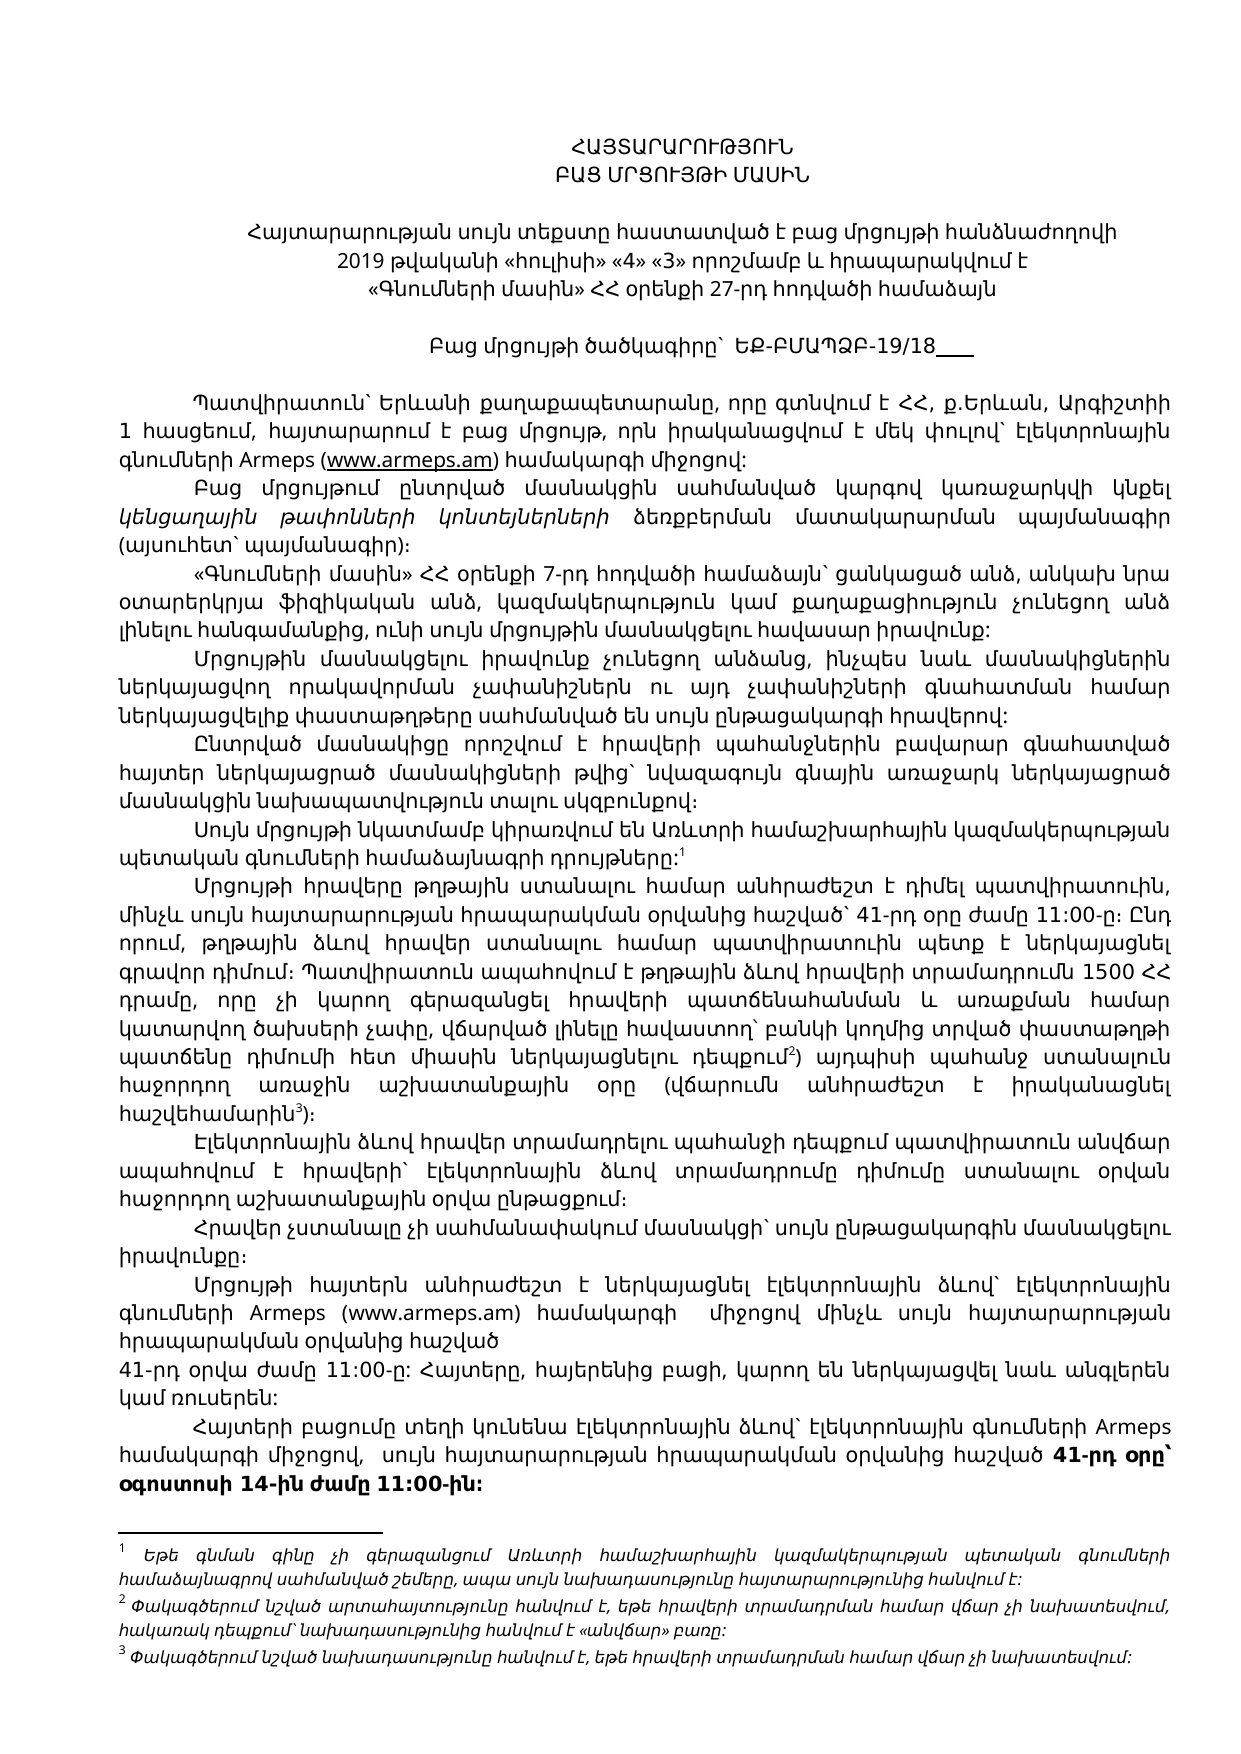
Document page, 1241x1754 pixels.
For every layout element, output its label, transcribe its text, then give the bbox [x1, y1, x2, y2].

text Պատվիրատուն` Երևանի քաղաքապետարանը, որը գտնվում է ՀՀ, ք.Երևան, Արգիշտիի 1 հասցեում, հայտարարում է բաց մրցույթ, որն իրականացվում է մեկ փուլով` էլեկտրոնային գնումների Armeps (www.armeps.am) համակարգի միջոցով: [118, 388, 1171, 473]
text Էլեկտրոնային ձևով հրավեր տրամադրելու պահանջի դեպքում պատվիրատուն անվճար ապահովում է հրավերի` էլեկտրոնային ձևով տրամադրումը դիմումը ստանալու օրվան հաջորդող աշխատանքային օրվա ընթացքում։ [118, 1127, 1171, 1213]
text Մրցույթի հրավերը թղթային ստանալու համար անհրաժեշտ է դիմել պատվիրատուին, մինչև սույն հայտարարության հրապարակման օրվանից հաշված` 41-րդ օրը ժամը 11:00-ը։ Ընդ որում, թղթային ձևով հրավեր ստանալու համար պատվիրատուին պետք է ներկայացնել գրավոր դիմում։ Պատվիրատուն ապահովում է թղթային ձևով հրավերի տրամադրումն 1500 ՀՀ դրամը, որը չի կարող գերազանցել հրավերի պատճենահանման և առաքման համար կատարվող ծախսերի չափը, վճարված լինելը հավաստող՝ բանկի կողմից տրված փաստաթղթի պատճենը դիմումի հետ միասին ներկայացնելու դեպքում) այդպիսի պահանջ ստանալուն հաջորդող առաջին աշխատանքային օրը (վճարումն անհրաժեշտ է իրականացնել հաշվեհամարին)։ [118, 872, 1171, 1127]
text Ընտրված մասնակիցը որոշվում է հրավերի պահանջներին բավարար գնահատված հայտեր ներկայացրած մասնակիցների թվից` նվազագույն գնային առաջարկ ներկայացրած մասնակցին նախապատվություն տալու սկզբունքով։ [118, 729, 1171, 815]
text «Գնումների մասին» ՀՀ օրենքի 7-րդ հոդվածի համաձայն` ցանկացած անձ, անկախ նրա օտարերկրյա ֆիզիկական անձ, կազմակերպություն կամ քաղաքացիություն չունեցող անձ լինելու հանգամանքից, ունի սույն մրցույթին մասնակցելու հավասար իրավունք: [118, 559, 1171, 644]
text 41-րդ օրվա ժամը 11:00-ը: Հայտերը, հայերենից բացի, կարող են ներկայացվել նաև անգլերեն կամ ռուսերեն: [118, 1355, 1171, 1412]
text «Գնումների մասին» ՀՀ օրենքի 27-րդ հոդվածի համաձայն [118, 274, 1171, 303]
text ԲԱՑ ՄՐՑՈՒՅԹԻ ՄԱՍԻՆ [118, 161, 1171, 189]
text Սույն մրցույթի նկատմամբ կիրառվում են Առևտրի համաշխարհային կազմակերպության պետական գնումների համաձայնագրի դրույթները: [118, 815, 1171, 872]
text Հայտերի բացումը տեղի կունենա էլեկտրոնային ձևով` էլեկտրոնային գնումների Armeps համակարգի միջոցով, սույն հայտարարության հրապարակման օրվանից հաշված 41-րդ օրը՝ օգոստոսի 14-ին ժամը 11:00-ին։ [118, 1412, 1171, 1497]
text Մրցույթի հայտերն անհրաժեշտ է ներկայացնել էլեկտրոնային ձևով` էլեկտրոնային գնումների Armeps (www.armeps.am) համակարգի միջոցով մինչև սույն հայտարարության հրապարակման օրվանից հաշված [118, 1270, 1171, 1355]
text Մրցույթին մասնակցելու իրավունք չունեցող անձանց, ինչպես նաև մասնակիցներին ներկայացվող որակավորման չափանիշներն ու այդ չափանիշների գնահատման համար ներկայացվելիք փաստաթղթերը սահմանված են սույն ընթացակարգի հրավերով: [118, 644, 1171, 729]
text Բաց մրցույթի ծածկագիրը` ԵՔ-ԲՄԱՊՁԲ-19/18 [118, 331, 1171, 360]
text ՀԱՅՏԱՐԱՐՈՒԹՅՈՒՆ [118, 132, 1171, 161]
text Հրավեր չստանալը չի սահմանափակում մասնակցի` սույն ընթացակարգին մասնակցելու իրավունքը։ [118, 1213, 1171, 1270]
text Հայտարարության սույն տեքստը հաստատված է բաց մրցույթի հանձնաժողովի [118, 217, 1171, 246]
text 2019 թվականի «հուլիսի» «4» «3» որոշմամբ և հրապարակվում է [118, 246, 1171, 274]
text Բաց մրցույթում ընտրված մասնակցին սահմանված կարգով կառաջարկվի կնքել կենցաղային թափոնների կոնտեյներների ձեռքբերման մատակարարման պայմանագիր (այսուհետ` պայմանագիր)։ [118, 473, 1171, 559]
